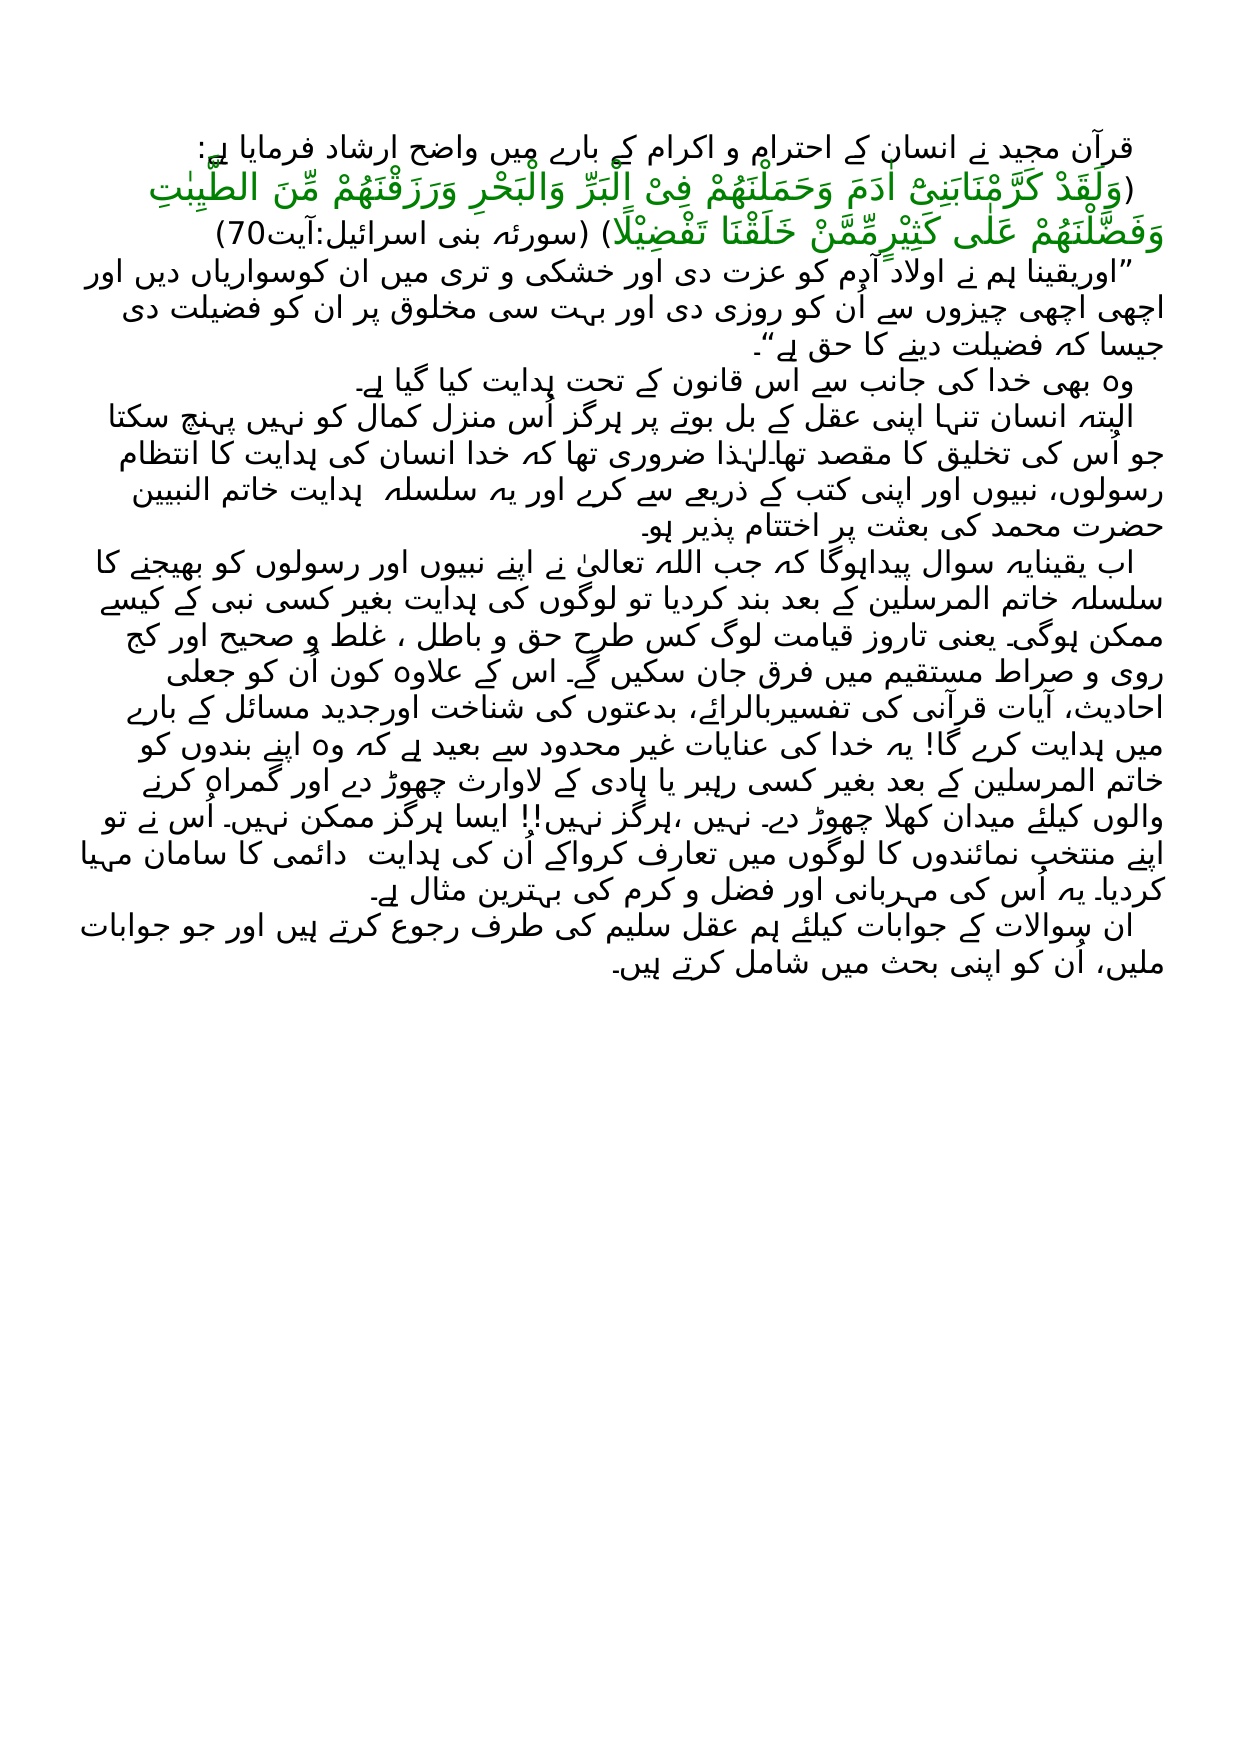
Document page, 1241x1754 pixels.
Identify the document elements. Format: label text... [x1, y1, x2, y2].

text (وَلَقَدْ کَرَّمْنَابَنِیْٓ اٰدَمَ وَحَمَلْنَهُمْ فِیْ الْبَرِّ وَالْبَحْرِ وَرَزَقْنَهُمْ مِّنَ الطَّیِبٰتِ وَفَضَّلْنَهُمْ عَلٰی کَثِیْرٍمِّمَّنْ خَلَقْنَا تَفْضِیْلًا) (سورئہ بنی اسرائیل:آیت70) [75, 166, 1165, 253]
text قرآن مجید نے انسان کے احترام و اکرام کے بارے میں واضح ارشاد فرمایا ہے: [75, 130, 1165, 166]
text البتہ انسان تنہا اپنی عقل کے بل بوتے پر ہرگز اُس منزل کمال کو نہیں پہنچ سکتا جو اُس کی تخلیق کا مقصد تھا۔لہٰذا ضروری تھا کہ خدا انسان کی ہدایت کا انتظام رسولوں، نبیوں اور اپنی کتب کے ذریعے سے کرے اور یہ سلسلہ ہدایت خاتم النبیین حضرت محمد کی بعثت پر اختتام پذیر ہو۔ [75, 399, 1165, 544]
text اب یقینایہ سوال پیداہوگا کہ جب اللہ تعالیٰ نے اپنے نبیوں اور رسولوں کو بھیجنے کا سلسلہ خاتم المرسلین کے بعد بند کردیا تو لوگوں کی ہدایت بغیر کسی نبی کے کیسے ممکن ہوگی۔ یعنی تاروز قیامت لوگ کس طرح حق و باطل ، غلط و صحیح اور کج روی و صراط مستقیم میں فرق جان سکیں گے۔ اس کے علاوہ کون اُن کو جعلی احادیث، آیات قرآنی کی تفسیربالرائے، بدعتوں کی شناخت اورجدید مسائل کے بارے میں ہدایت کرے گا! یہ خدا کی عنایات غیر محدود سے بعید ہے کہ وہ اپنے بندوں کو خاتم المرسلین کے بعد بغیر کسی رہبر یا ہادی کے لاوارث چھوڑ دے اور گمراہ کرنے والوں کیلئے میدان کھلا چھوڑ دے۔ نہیں ،ہرگز نہیں!! ایسا ہرگز ممکن نہیں۔ اُس نے تو اپنے منتخب نمائندوں کا لوگوں میں تعارف کرواکے اُن کی ہدایت دائمی کا سامان مہیا کردیا۔ یہ اُس کی مہربانی اور فضل و کرم کی بہترین مثال ہے۔ [75, 544, 1165, 908]
text ان سوالات کے جوابات کیلئے ہم عقل سلیم کی طرف رجوع کرتے ہیں اور جو جوابات ملیں، اُن کو اپنی بحث میں شامل کرتے ہیں۔ [75, 908, 1165, 980]
text وہ بھی خدا کی جانب سے اس قانون کے تحت ہدایت کیا گیا ہے۔ [75, 362, 1165, 399]
text ”اوریقینا ہم نے اولاد آدم کو عزت دی اور خشکی و تری میں ان کوسواریاں دیں اور اچھی اچھی چیزوں سے اُن کو روزی دی اور بہت سی مخلوق پر ان کو فضیلت دی جیسا کہ فضیلت دینے کا حق ہے“۔ [75, 253, 1165, 362]
